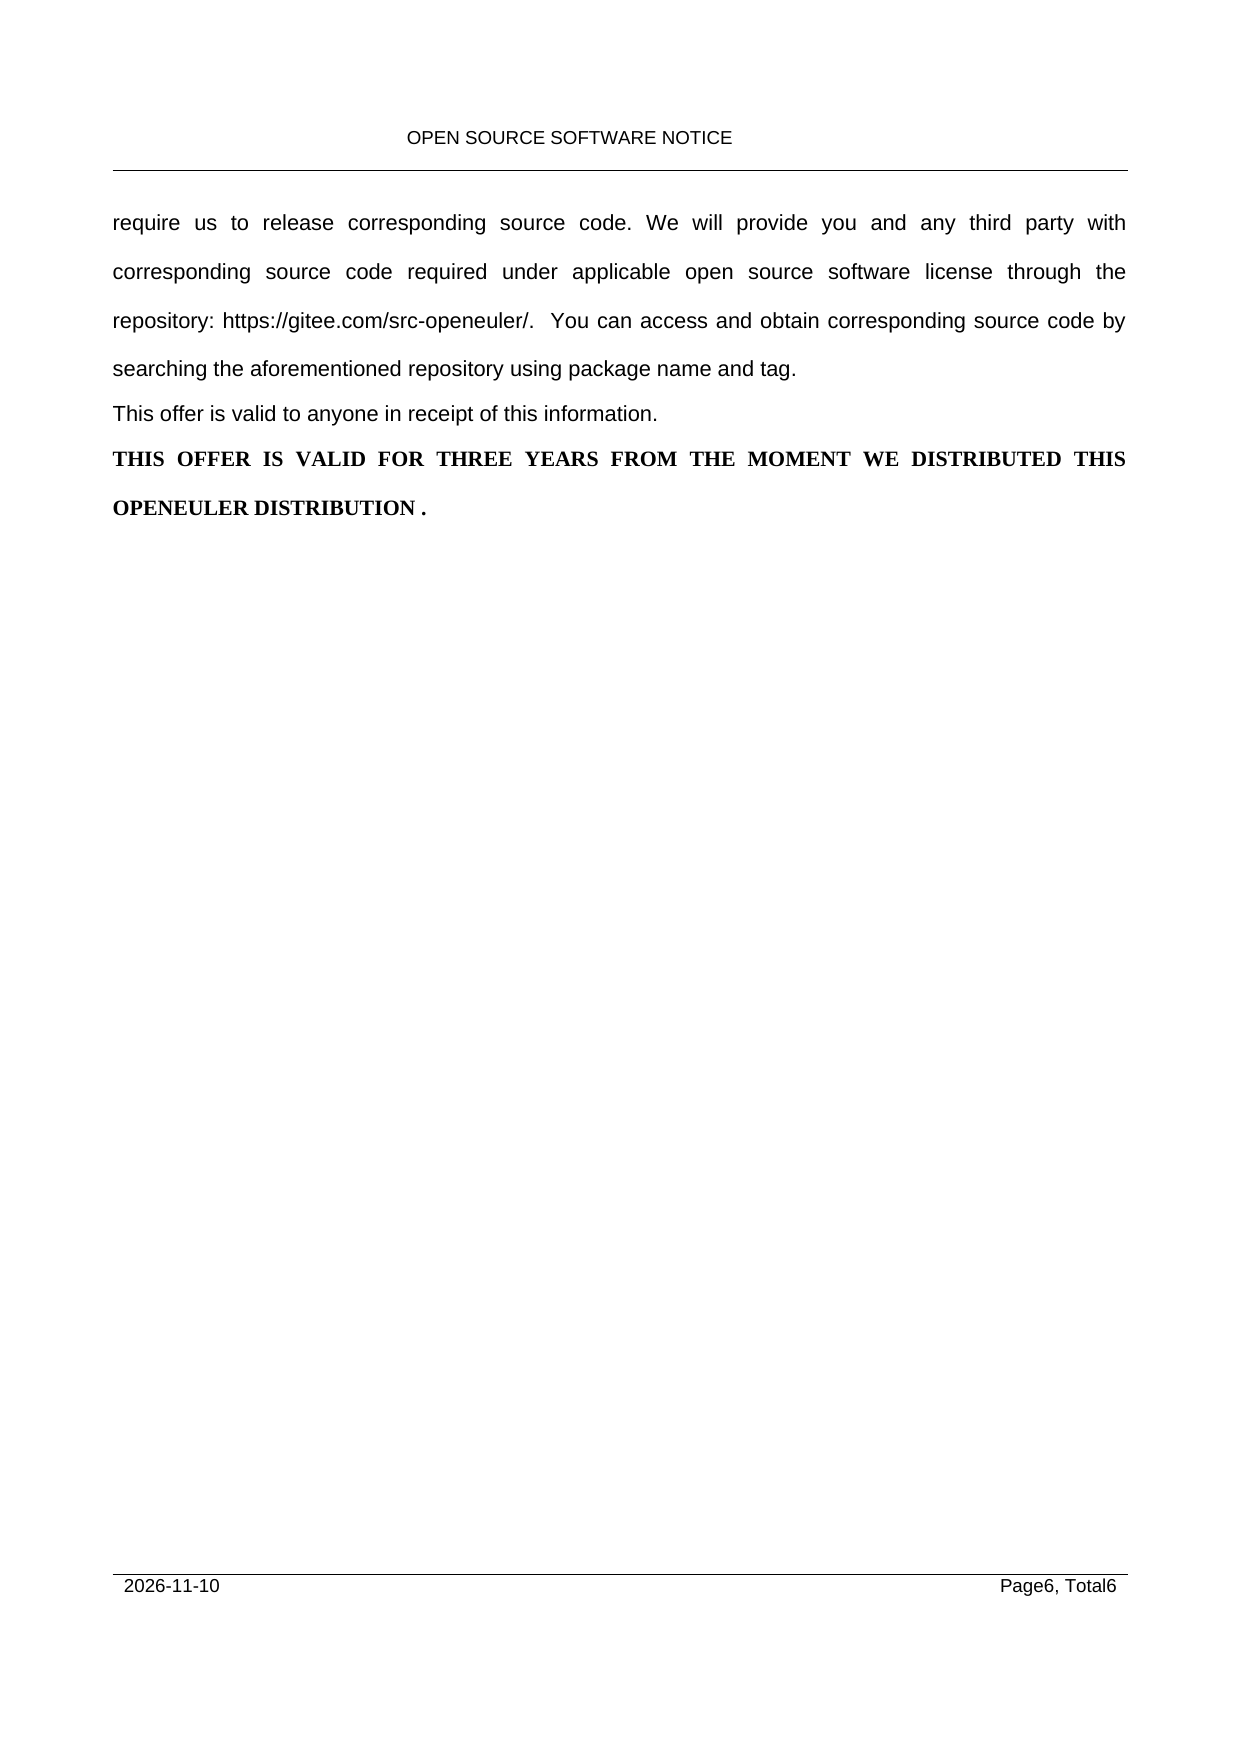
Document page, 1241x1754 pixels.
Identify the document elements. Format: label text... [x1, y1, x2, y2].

text This offer is valid to anyone in receipt of this information. [112, 398, 1128, 430]
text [112, 206, 1128, 385]
text THIS OFFER IS VALID FOR THREE YEARS FROM THE MOMENT WE DISTRIBUTED THIS OPENEULER DISTRIBUTION . [112, 443, 1128, 524]
